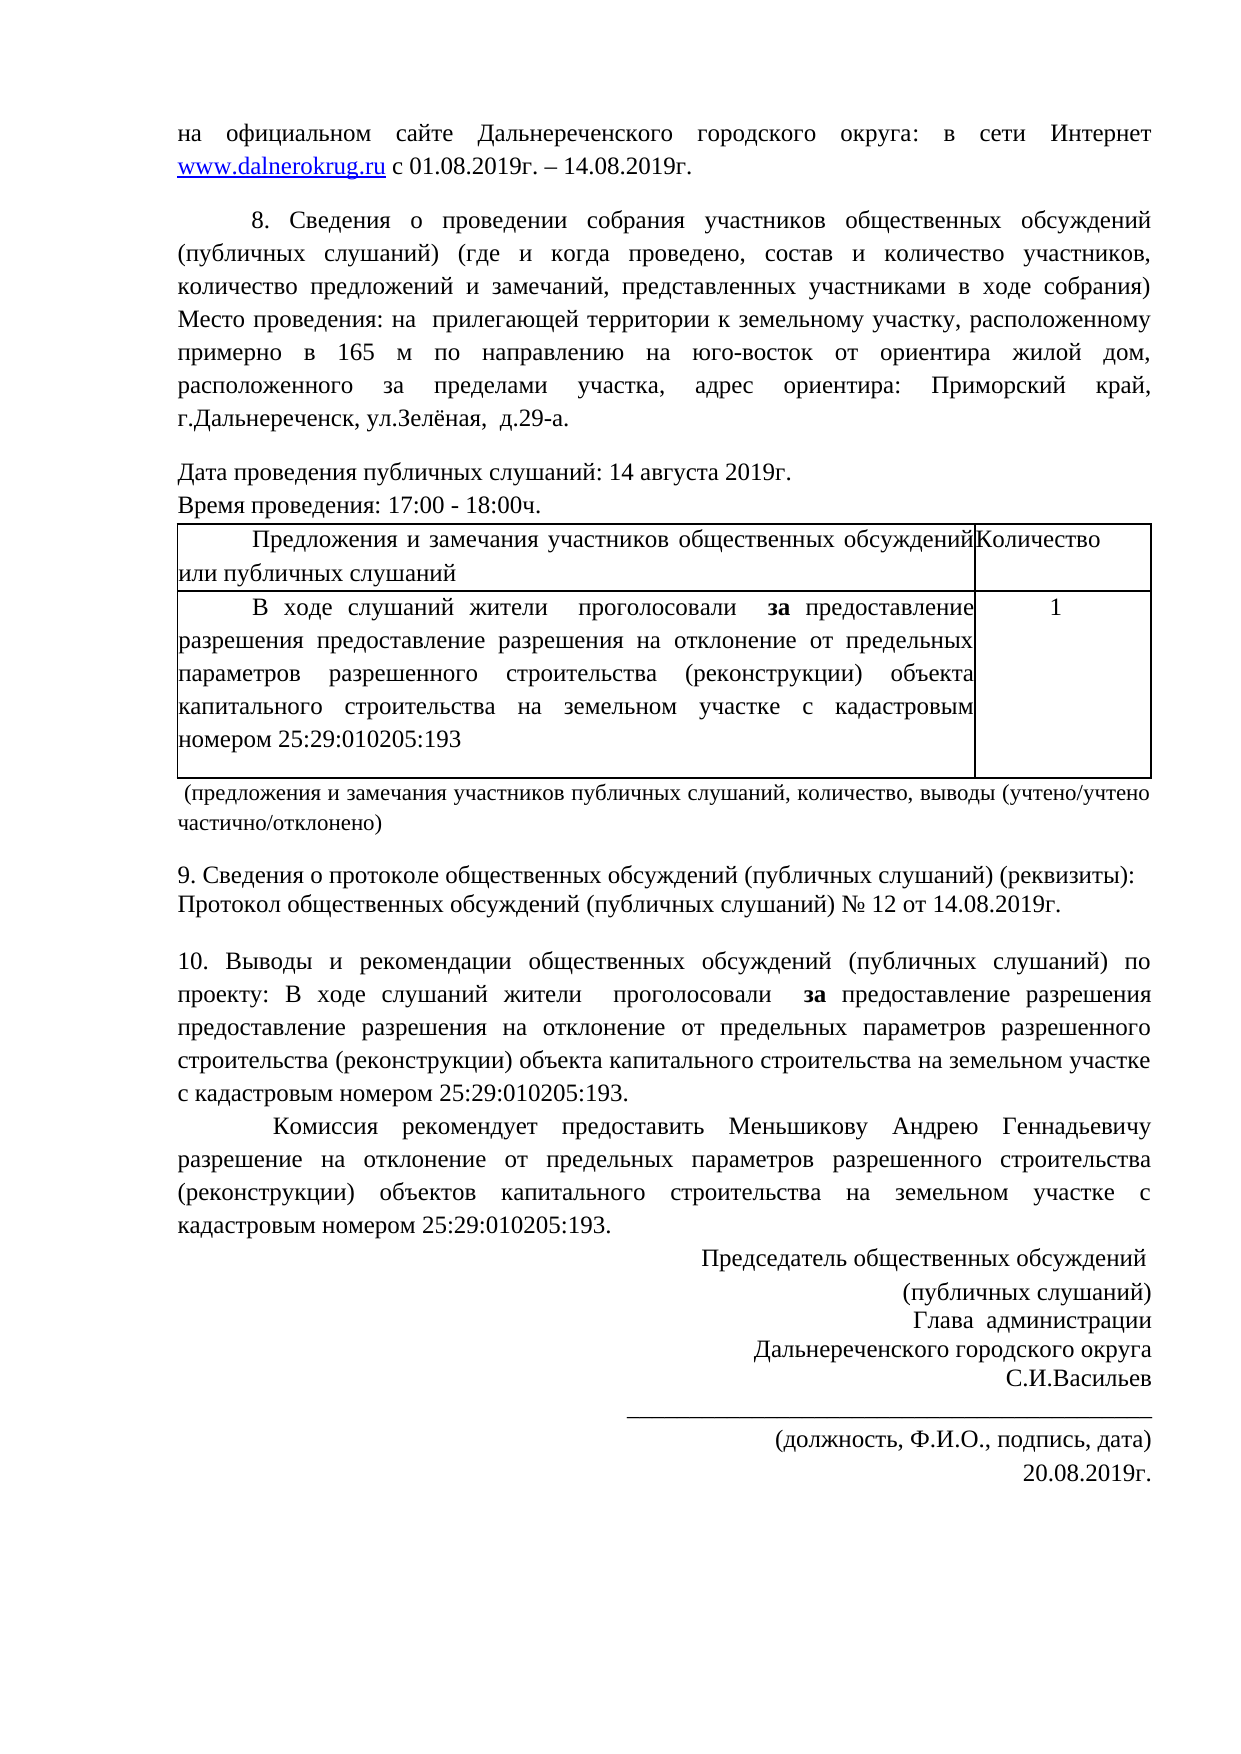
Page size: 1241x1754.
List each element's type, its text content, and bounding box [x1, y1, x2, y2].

text (предложения и замечания участников публичных слушаний, количество, выводы (учтено/учтено частично/отклонено) [177, 779, 1152, 835]
text 20.08.2019г. [177, 1458, 1152, 1486]
table_cell В ходе слушаний жители проголосовали за предоставление разрешения предоставление разрешения на отклонение от предельных параметров разрешенного строительства (реконструкции) объекта капитального строительства на земельном участке с кадастровым номером 25:29:010205:193 [178, 592, 974, 777]
text __________________________________________ [177, 1392, 1152, 1420]
text Дата проведения публичных слушаний: 14 августа 2019г. [177, 457, 1152, 486]
text Дальнереченского городского округа [177, 1334, 1152, 1363]
text Глава администрации [177, 1305, 1152, 1334]
text Комиссия рекомендует предоставить Меньшикову Андрею Геннадьевичу разрешение на отклонение от предельных параметров разрешенного строительства (реконструкции) объектов капитального строительства на земельном участке с кадастровым номером 25:29:010205:193. [177, 1111, 1152, 1239]
text Председатель общественных обсуждений [177, 1243, 1152, 1272]
text 10. Выводы и рекомендации общественных обсуждений (публичных слушаний) по проекту: В ходе слушаний жители проголосовали за предоставление разрешения предоставление разрешения на отклонение от предельных параметров разрешенного строительства (реконструкции) объекта капитального строительства на земельном участке с кадастровым номером 25:29:010205:193. [177, 946, 1152, 1107]
text (должность, Ф.И.О., подпись, дата) [177, 1424, 1152, 1453]
table_cell 1 [976, 592, 1150, 777]
text С.И.Васильев [177, 1363, 1152, 1392]
table_header Предложения и замечания участников общественных обсуждений или публичных слушаний [178, 525, 974, 590]
table_header Количество [976, 525, 1150, 590]
text 9. Сведения о протоколе общественных обсуждений (публичных слушаний) (реквизиты): [177, 860, 1152, 889]
text 8. Сведения о проведении собрания участников общественных обсуждений (публичных слушаний) (где и когда проведено, состав и количество участников, количество предложений и замечаний, представленных участниками в ходе собрания) Место проведения: на прилегающей территории к земельному участку, расположенному примерно в 165 м по направлению на юго-восток от ориентира жилой дом, расположенного за пределами участка, адрес ориентира: Приморский край, г.Дальнереченск, ул.Зелёная, д.29-а. [177, 205, 1152, 432]
text Протокол общественных обсуждений (публичных слушаний) № 12 от 14.08.2019г. [177, 889, 1152, 918]
text (публичных слушаний) [177, 1277, 1152, 1305]
text на официальном сайте Дальнереченского городского округа: в сети Интернет www.dalnerokrug.ru с 01.08.2019г. – 14.08.2019г. [177, 118, 1152, 180]
text Время проведения: 17:00 - 18:00ч. [177, 490, 1152, 519]
